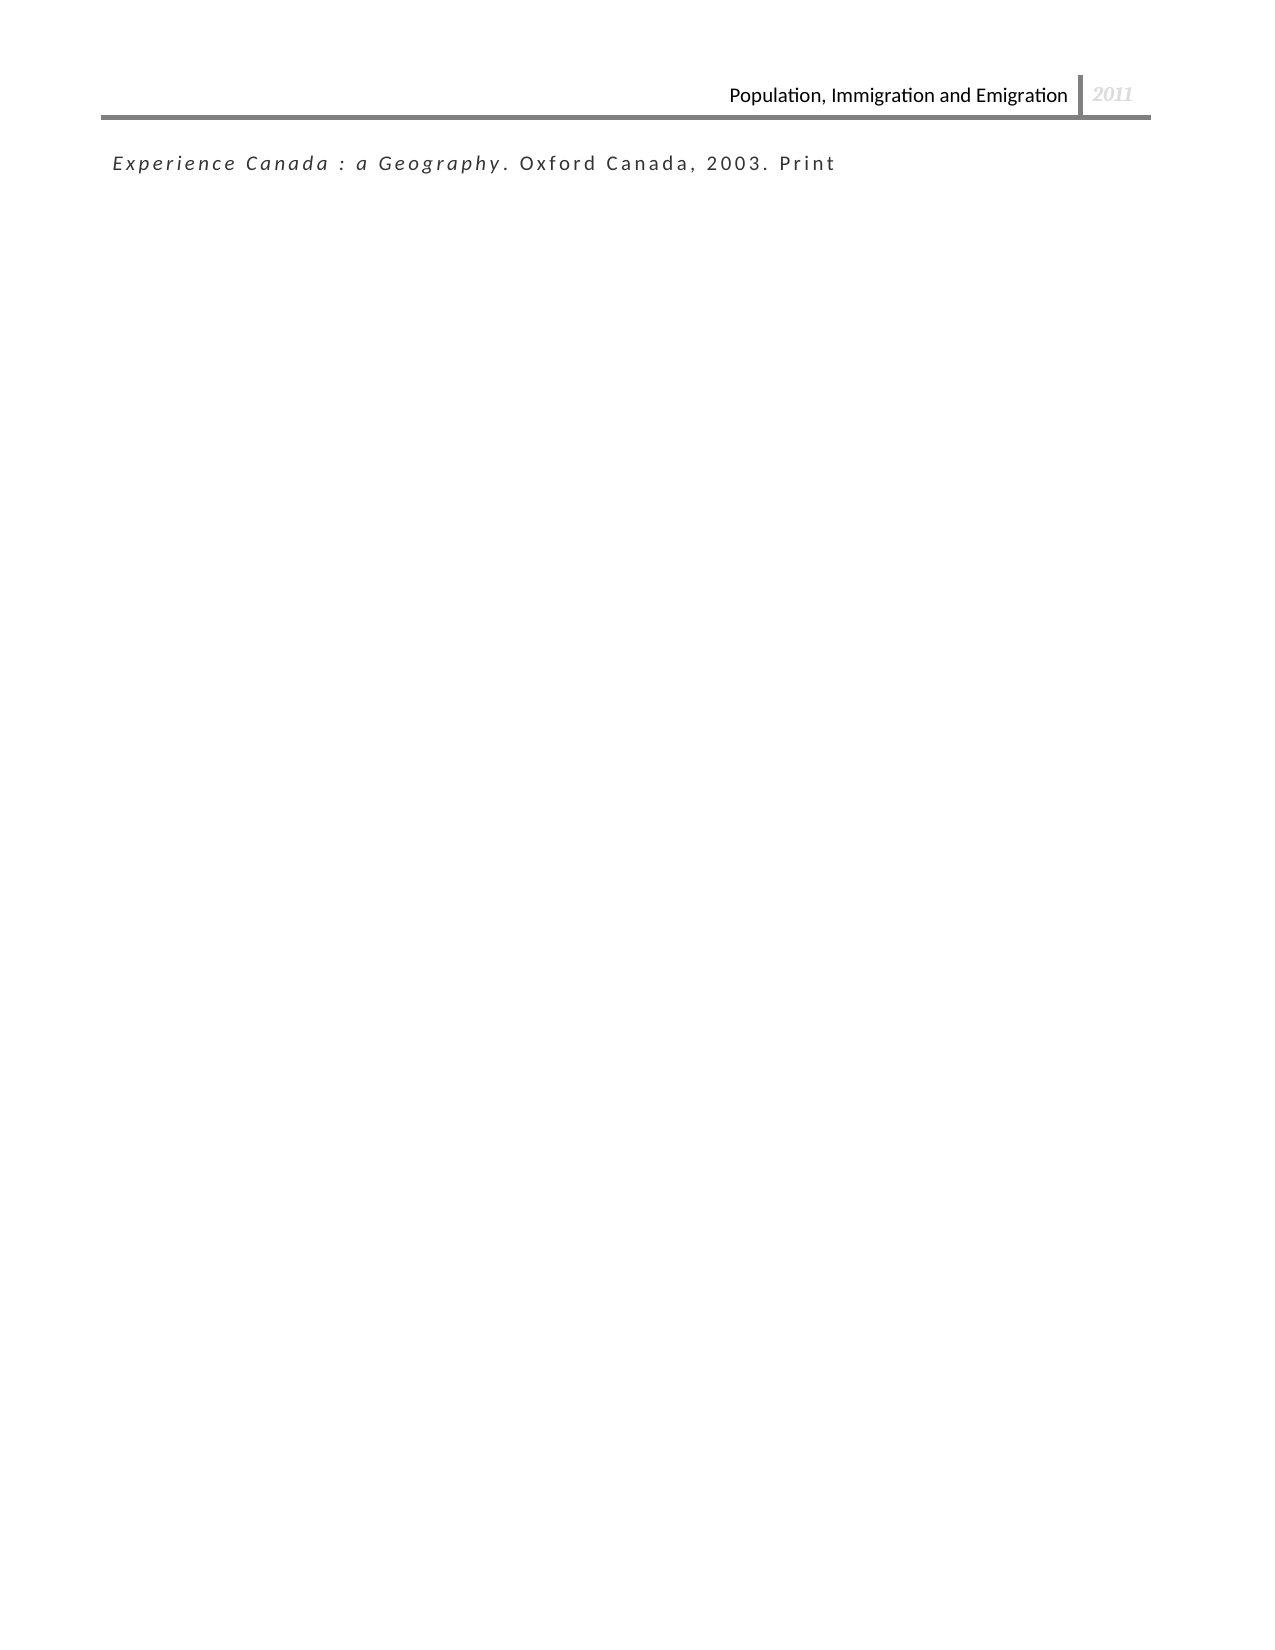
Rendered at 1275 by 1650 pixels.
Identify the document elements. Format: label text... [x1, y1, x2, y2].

text Experience Canada : a Geography. Oxford Canada, 2003. Print [112, 150, 1162, 175]
